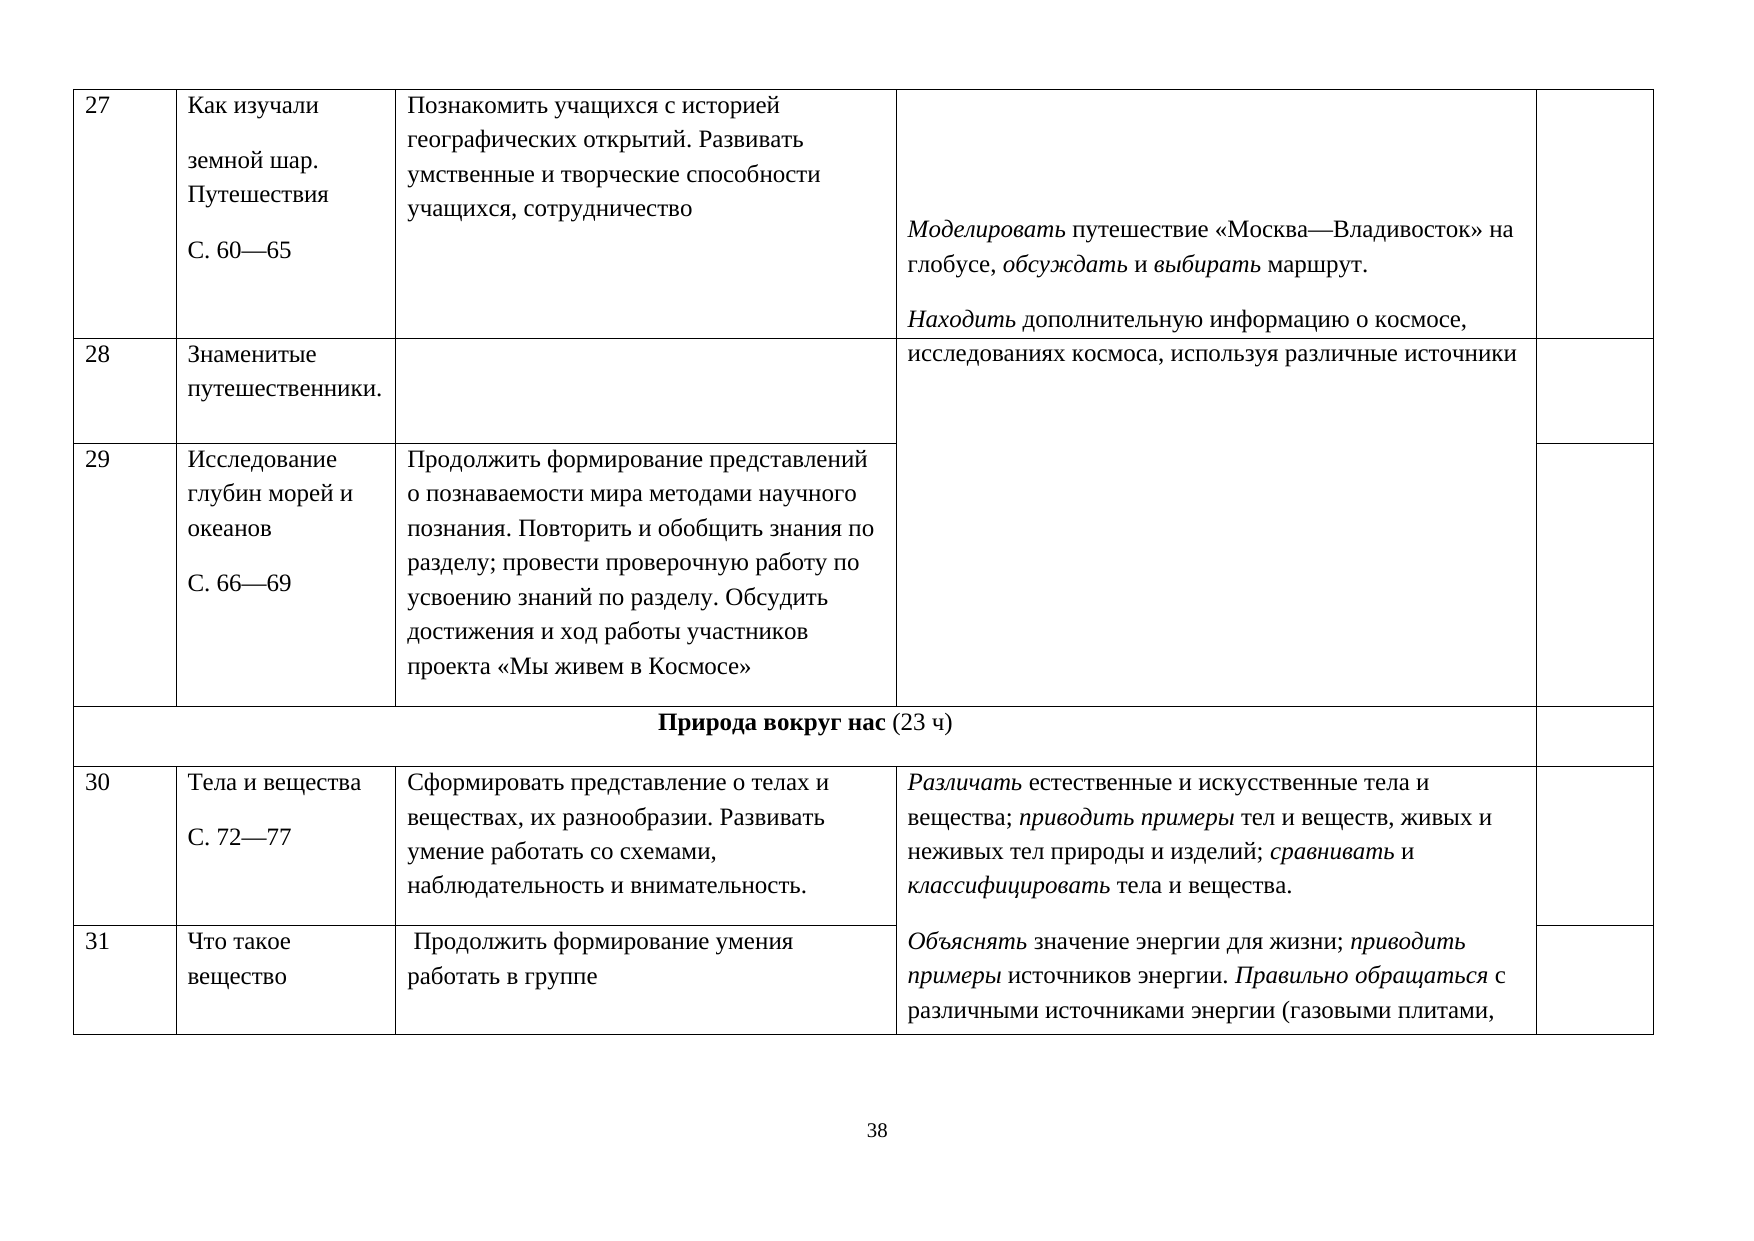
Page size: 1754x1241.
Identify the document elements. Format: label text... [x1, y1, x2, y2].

table_cell Тела и вещества С. 72—77 [177, 767, 395, 925]
table_cell [1537, 339, 1653, 443]
table_cell [1537, 707, 1653, 766]
table_cell Продолжить формирование умения работать в группе [396, 926, 896, 1034]
table_cell 27 [74, 90, 176, 338]
table_cell Исследование глубин морей и океанов С. 66—69 [177, 444, 395, 706]
table_cell Что такое вещество [177, 926, 395, 1034]
table_cell [1537, 444, 1653, 706]
table_cell 28 [74, 339, 176, 443]
table_cell [396, 339, 896, 443]
table_cell Сформировать представление о телах и веществах, их разнообразии. Развивать умение работать со схемами, наблюдательность и внимательность. [396, 767, 896, 925]
table_cell Продолжить формирование представлений о познаваемости мира методами научного познания. Повторить и обобщить знания по разделу; провести проверочную работу по усвоению знаний по разделу. Обсудить достижения и ход работы участников проекта «Мы живем в Космосе» [396, 444, 896, 706]
table_cell 29 [74, 444, 176, 706]
table_cell [1537, 767, 1653, 925]
table_cell [897, 339, 1536, 706]
table_cell [1537, 926, 1653, 1034]
table_cell Природа вокруг нас (23 ч) [74, 707, 1536, 766]
table_cell Знаменитые путешественники. [177, 339, 395, 443]
table_cell 31 [74, 926, 176, 1034]
table_cell Познакомить учащихся с историей географических открытий. Развивать умственные и творческие способности учащихся, сотрудничество [396, 90, 896, 338]
table_cell [1537, 90, 1653, 338]
table_cell 30 [74, 767, 176, 925]
table_cell Как изучали земной шар. Путешествия С. 60—65 [177, 90, 395, 338]
